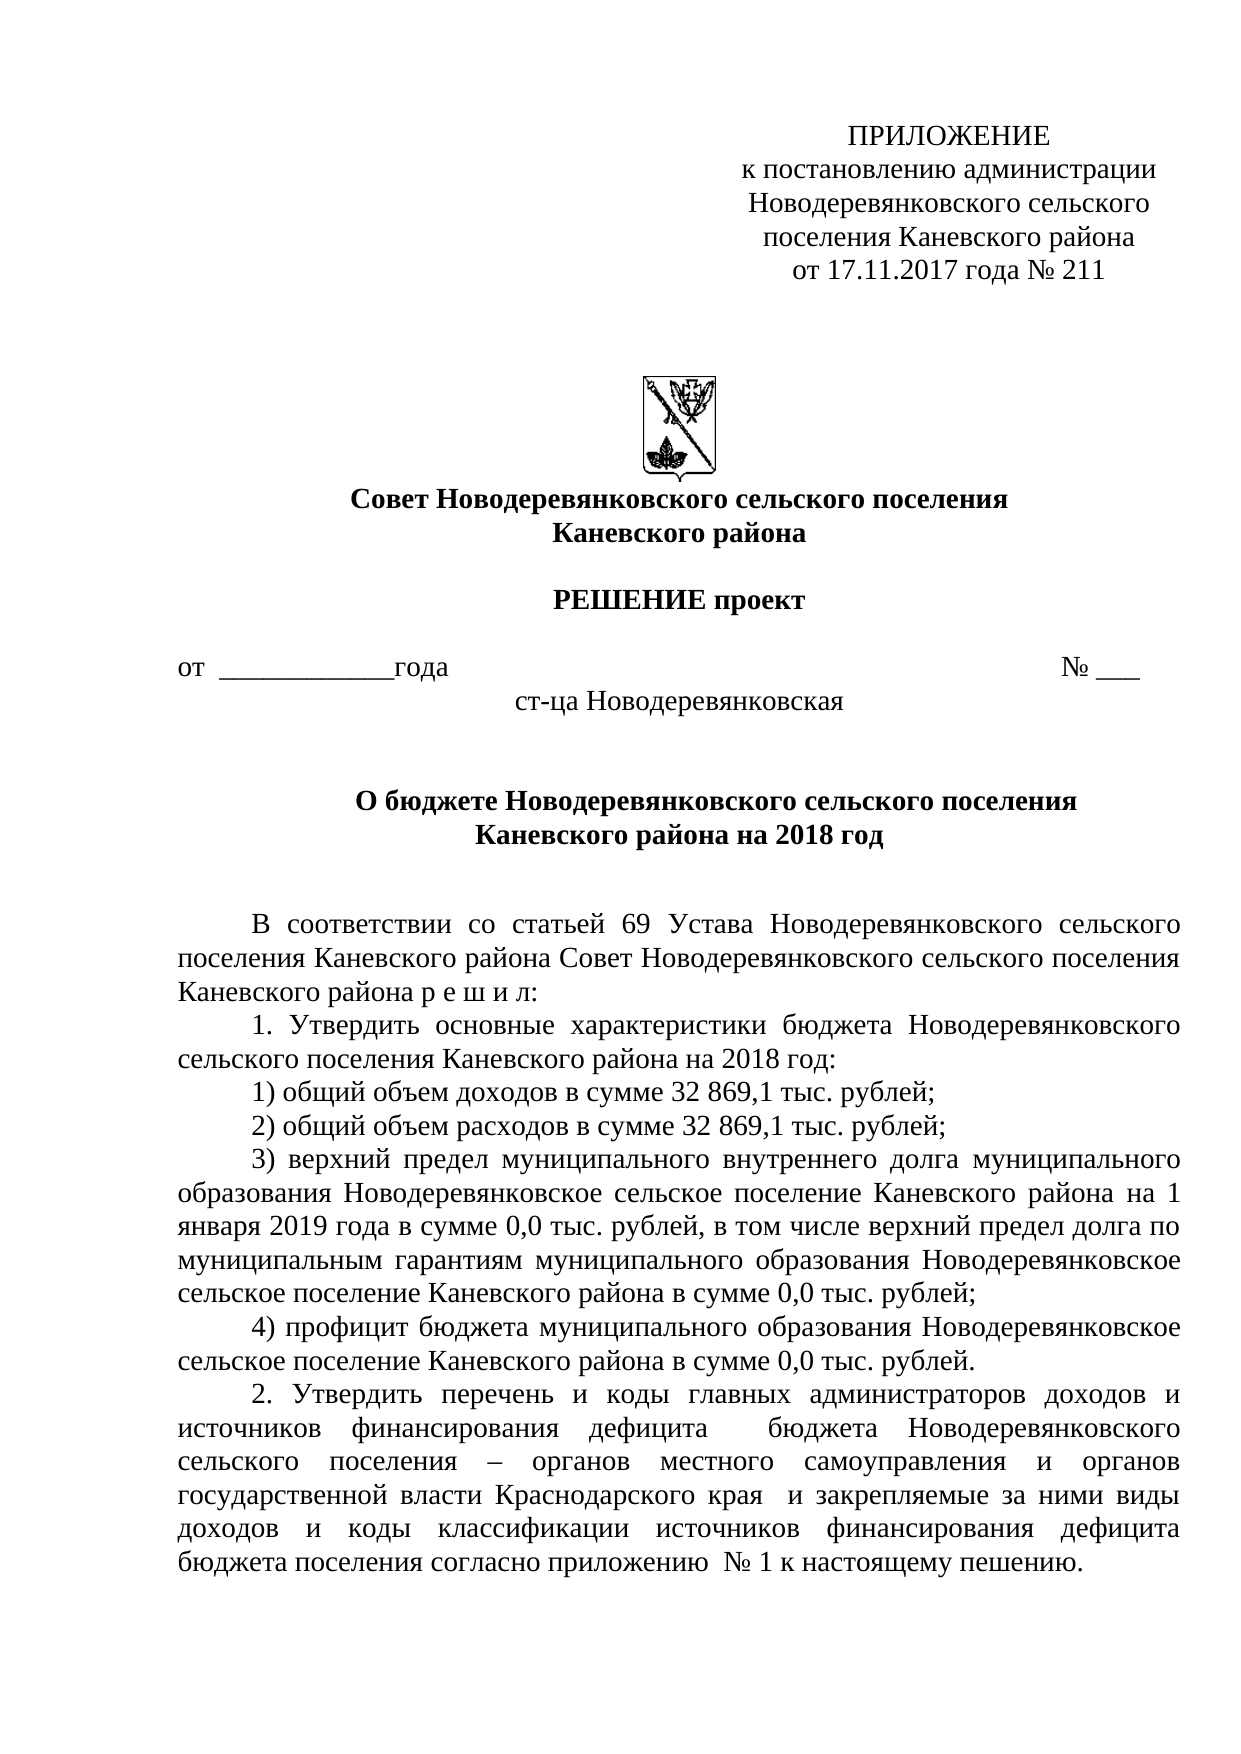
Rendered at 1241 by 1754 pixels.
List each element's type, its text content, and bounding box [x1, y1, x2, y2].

text ПРИЛОЖЕНИЕ [717, 118, 1181, 152]
subtitle Каневского района на 2018 год [177, 817, 1181, 851]
text от 17.11.2017 года № 211 [717, 252, 1181, 286]
text Совет Новодеревянковского сельского поселения [177, 482, 1181, 515]
text 3) верхний предел муниципального внутреннего долга муниципального образования Новодеревянковское сельское поселение Каневского района на 1 января 2019 года в сумме 0,0 тыс. рублей, в том числе верхний предел долга по муниципальным гарантиям муниципального образования Новодеревянковское сельское поселение Каневского района в сумме 0,0 тыс. рублей; [177, 1141, 1181, 1309]
text В соответствии со статьей 69 Устава Новодеревянковского сельского поселения Каневского района Совет Новодеревянковского сельского поселения Каневского района р е ш и л: [177, 907, 1181, 1007]
text поселения Каневского района [717, 219, 1181, 252]
text Новодеревянковского сельского [717, 185, 1181, 219]
text 2) общий объем расходов в сумме 32 869,1 тыс. рублей; [177, 1108, 1181, 1141]
text РЕШЕНИЕ проект [177, 582, 1181, 616]
text 1. Утвердить основные характеристики бюджета Новодеревянковского сельского поселения Каневского района на 2018 год: [177, 1007, 1181, 1074]
text 2. Утвердить перечень и коды главных администраторов доходов и источников финансирования дефицита бюджета Новодеревянковского сельского поселения – органов местного самоуправления и органов государственной власти Краснодарского края и закрепляемые за ними виды доходов и коды классификации источников финансирования дефицита бюджета поселения согласно приложению № 1 к настоящему пешению. [177, 1376, 1181, 1577]
text О бюджете Новодеревянковского сельского поселения [251, 783, 1181, 817]
text к постановлению администрации [717, 152, 1181, 185]
text 4) профицит бюджета муниципального образования Новодеревянковское сельское поселение Каневского района в сумме 0,0 тыс. рублей. [177, 1309, 1181, 1376]
text 1) общий объем доходов в сумме 32 869,1 тыс. рублей; [177, 1074, 1181, 1108]
text от ____________года № ___ [177, 649, 1181, 683]
picture [643, 376, 716, 482]
text Каневского района [177, 515, 1181, 549]
text ст-ца Новодеревянковская [177, 683, 1181, 716]
